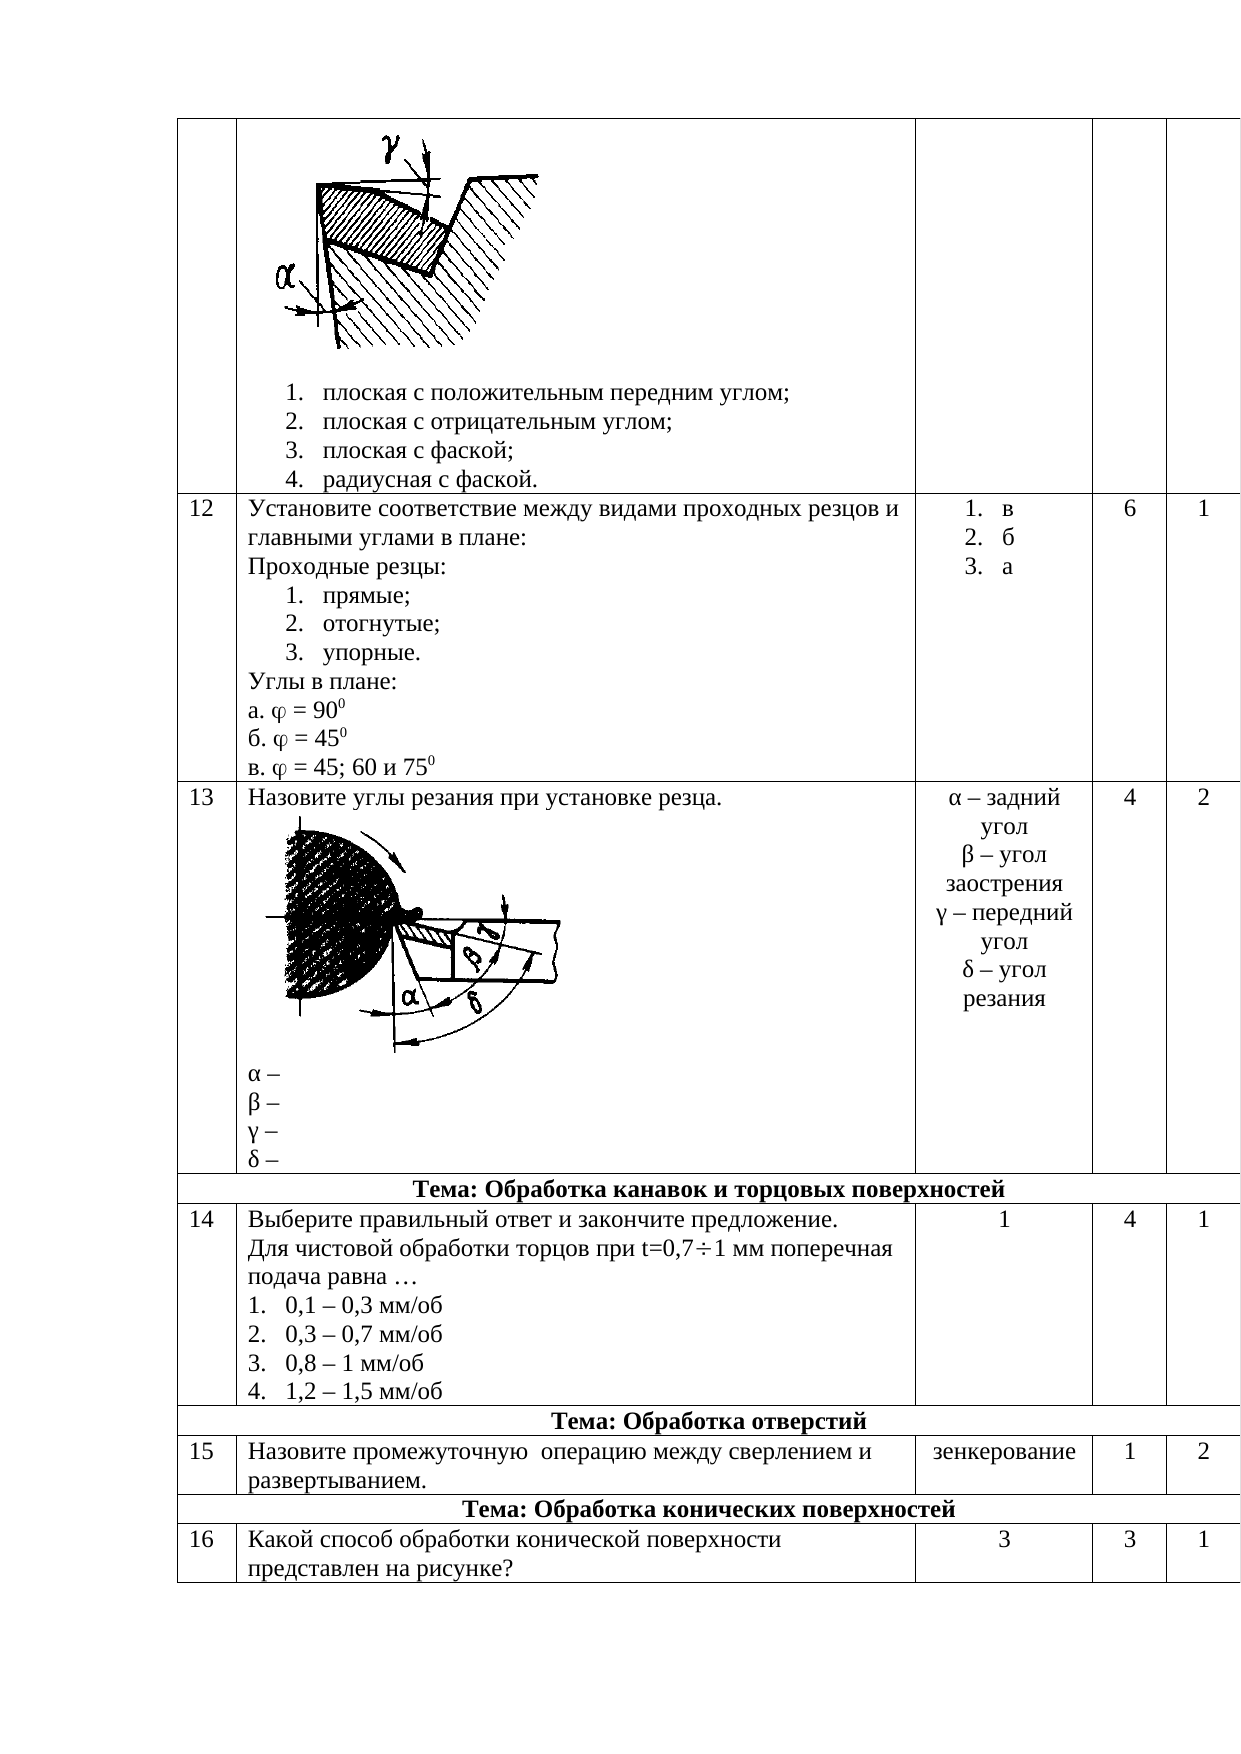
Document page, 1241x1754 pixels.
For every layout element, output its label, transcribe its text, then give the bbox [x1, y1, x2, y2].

table_cell Установите соответствие между видами проходных резцов и главными углами в плане: Проходные резцы: прямые; отогнутые; упорные. Углы в плане: а. = 900 б. = 450 в. = 45; 60 и 750 [237, 494, 915, 781]
table_cell 15 [178, 1436, 236, 1493]
table_cell Тема: Обработка отверстий [178, 1406, 1240, 1435]
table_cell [237, 119, 915, 492]
table_cell 4 [1093, 1204, 1166, 1405]
table_cell 3 [916, 1524, 1092, 1582]
table_cell 4 [1093, 782, 1166, 1173]
table_cell 2 [1167, 1436, 1240, 1493]
table_cell 14 [178, 1204, 236, 1405]
table_cell 2 [1167, 782, 1240, 1173]
table_cell α – задний угол β – угол заострения γ – передний угол δ – угол резания [916, 782, 1092, 1173]
table_cell 12 [178, 494, 236, 781]
picture [247, 810, 588, 1058]
table_cell 1 [1167, 494, 1240, 781]
table_cell Выберите правильный ответ и закончите предложение. Для чистовой обработки торцов при t=0,71 мм поперечная подача равна … 0,1 – 0,3 мм/об 0,3 – 0,7 мм/об 0,8 – 1 мм/об 1,2 – 1,5 мм/об [237, 1204, 915, 1405]
picture [247, 119, 561, 378]
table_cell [237, 1524, 915, 1582]
table_cell 1 [916, 119, 1092, 492]
table_cell 1 [1093, 1436, 1166, 1493]
table_cell 16 [178, 1524, 236, 1582]
table_cell зенкерование [916, 1436, 1092, 1493]
table_cell 11 [178, 119, 236, 492]
table_cell Тема: Обработка канавок и торцовых поверхностей [178, 1174, 1240, 1203]
table_cell 13 [178, 782, 236, 1173]
table_cell 6 [1093, 494, 1166, 781]
table_cell 4 [1093, 119, 1166, 492]
table_cell 3 [1093, 1524, 1166, 1582]
table_cell Тема: Обработка конических поверхностей [178, 1495, 1240, 1523]
table_cell 1 [1167, 1204, 1240, 1405]
table_cell 1 [1167, 119, 1240, 492]
table_cell 1 [916, 1204, 1092, 1405]
table_cell в б а [916, 494, 1092, 781]
table_cell 1 [1167, 1524, 1240, 1582]
table_cell Назовите углы резания при установке резца. α – β – γ – δ – [237, 782, 915, 1173]
table_cell Назовите промежуточную операцию между сверлением и развертыванием. [237, 1436, 915, 1493]
